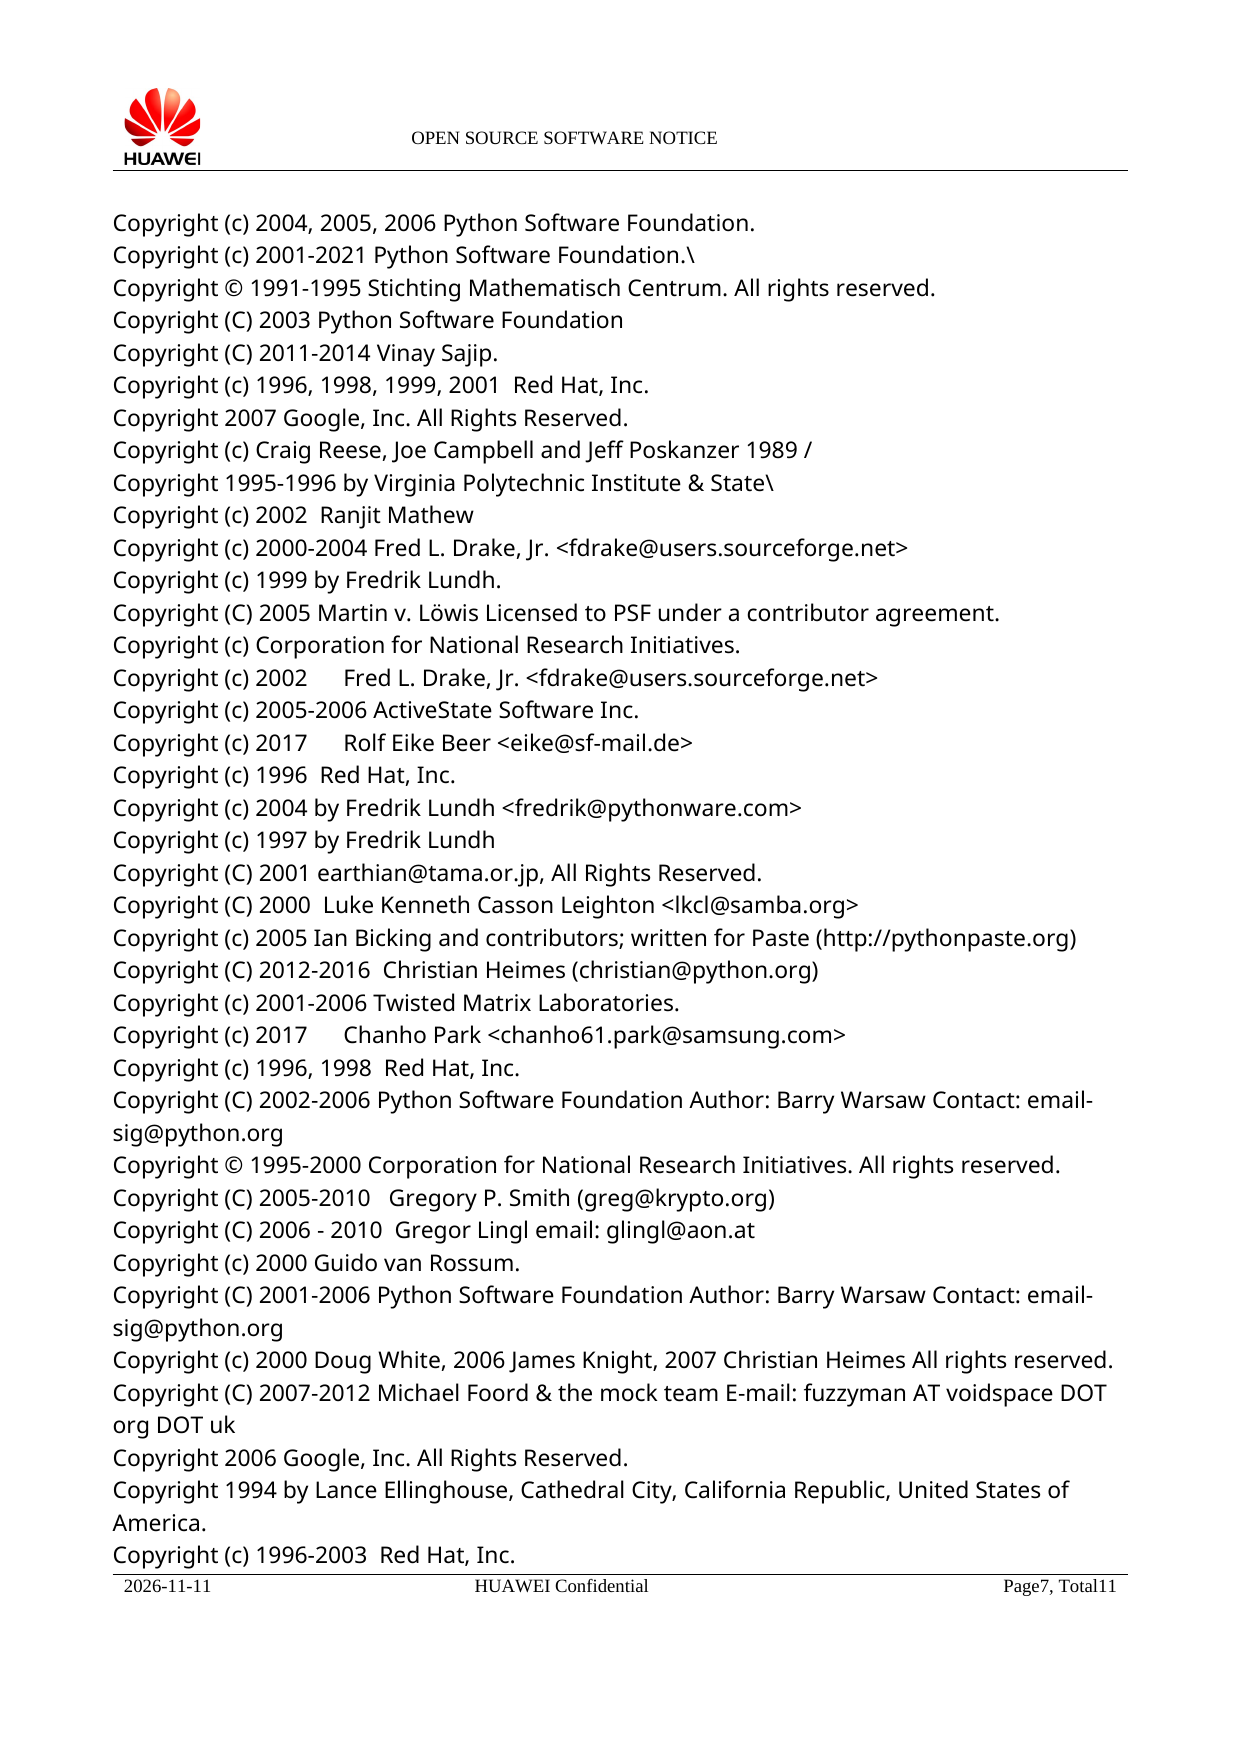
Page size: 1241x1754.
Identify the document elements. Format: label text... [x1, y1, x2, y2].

picture [124, 88, 201, 165]
